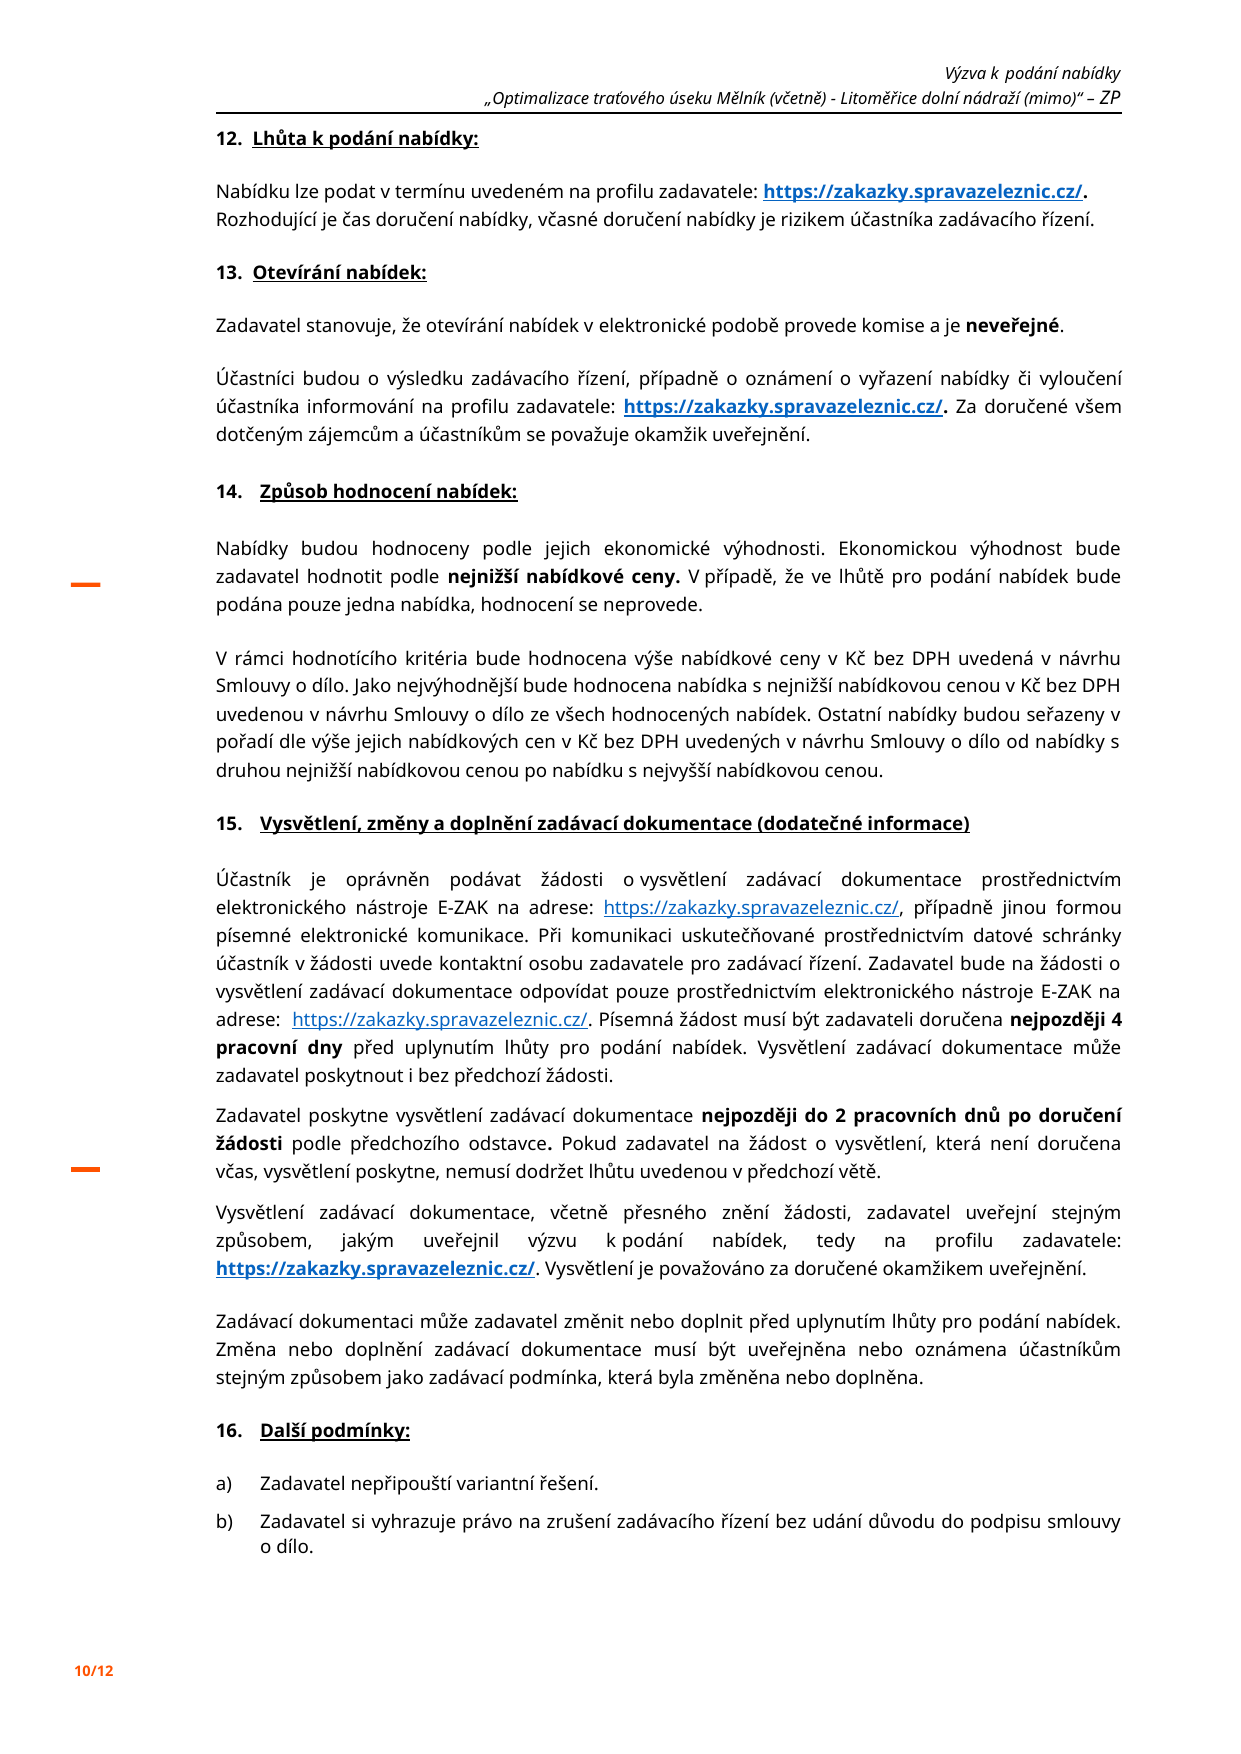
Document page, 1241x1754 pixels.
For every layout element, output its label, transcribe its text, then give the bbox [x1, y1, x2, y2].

text Rozhodující je čas doručení nabídky, včasné doručení nabídky je rizikem účastníka zadávacího řízení. [216, 206, 1122, 232]
text 14. Způsob hodnocení nabídek: [216, 478, 1122, 504]
text 12. Lhůta k podání nabídky: [216, 125, 1122, 151]
text Zadavatel stanovuje, že otevírání nabídek v elektronické podobě provede komise a je neveřejné. [216, 312, 1122, 338]
text V rámci hodnotícího kritéria bude hodnocena výše nabídkové ceny v Kč bez DPH uvedená v návrhu Smlouvy o dílo. Jako nejvýhodnější bude hodnocena nabídka s nejnižší nabídkovou cenou v Kč bez DPH uvedenou v návrhu Smlouvy o dílo ze všech hodnocených nabídek. Ostatní nabídky budou seřazeny v pořadí dle výše jejich nabídkových cen v Kč bez DPH uvedených v návrhu Smlouvy o dílo od nabídky s druhou nejnižší nabídkovou cenou po nabídku s nejvyšší nabídkovou cenou. [216, 645, 1122, 782]
text Zadávací dokumentaci může zadavatel změnit nebo doplnit před uplynutím lhůty pro podání nabídek. Změna nebo doplnění zadávací dokumentace musí být uveřejněna nebo oznámena účastníkům stejným způsobem jako zadávací podmínka, která byla změněna nebo doplněna. [216, 1308, 1122, 1390]
text Nabídku lze podat v termínu uvedeném na profilu zadavatele: https://zakazky.spravazeleznic.cz/. [216, 178, 1122, 204]
text Účastníci budou o výsledku zadávacího řízení, případně o oznámení o vyřazení nabídky či vyloučení účastníka informování na profilu zadavatele: https://zakazky.spravazeleznic.cz/. Za doručené všem dotčeným zájemcům a účastníkům se považuje okamžik uveřejnění. [216, 365, 1122, 447]
text 13. Otevírání nabídek: [216, 259, 1122, 285]
list Zadavatel si vyhrazuje právo na zrušení zadávacího řízení bez udání důvodu do podpisu smlouvy o dílo. [216, 1508, 1122, 1559]
list Zadavatel nepřipouští variantní řešení. [216, 1470, 1122, 1496]
text 15. Vysvětlení, změny a doplnění zadávací dokumentace (dodatečné informace) [216, 810, 1122, 835]
text Vysvětlení zadávací dokumentace, včetně přesného znění žádosti, zadavatel uveřejní stejným způsobem, jakým uveřejnil výzvu k podání nabídek, tedy na profilu zadavatele: https://zakazky.spravazeleznic.cz/. Vysvětlení je považováno za doručené okamžikem uveřejnění. [216, 1199, 1122, 1281]
text Nabídky budou hodnoceny podle jejich ekonomické výhodnosti. Ekonomickou výhodnost bude zadavatel hodnotit podle nejnižší nabídkové ceny. V případě, že ve lhůtě pro podání nabídek bude podána pouze jedna nabídka, hodnocení se neprovede. [216, 536, 1122, 617]
text Zadavatel poskytne vysvětlení zadávací dokumentace nejpozději do 2 pracovních dnů po doručení žádosti podle předchozího odstavce. Pokud zadavatel na žádost o vysvětlení, která není doručena včas, vysvětlení poskytne, nemusí dodržet lhůtu uvedenou v předchozí větě. [216, 1103, 1122, 1184]
text Účastník je oprávněn podávat žádosti o vysvětlení zadávací dokumentace prostřednictvím elektronického nástroje E-ZAK na adrese: https://zakazky.spravazeleznic.cz/, případně jinou formou písemné elektronické komunikace. Při komunikaci uskutečňované prostřednictvím datové schránky účastník v žádosti uvede kontaktní osobu zadavatele pro zadávací řízení. Zadavatel bude na žádosti o vysvětlení zadávací dokumentace odpovídat pouze prostřednictvím elektronického nástroje E-ZAK na adrese: https://zakazky.spravazeleznic.cz/. Písemná žádost musí být zadavateli doručena nejpozději 4 pracovní dny před uplynutím lhůty pro podání nabídek. Vysvětlení zadávací dokumentace může zadavatel poskytnout i bez předchozí žádosti. [216, 866, 1122, 1088]
text 16. Další podmínky: [216, 1417, 1122, 1443]
